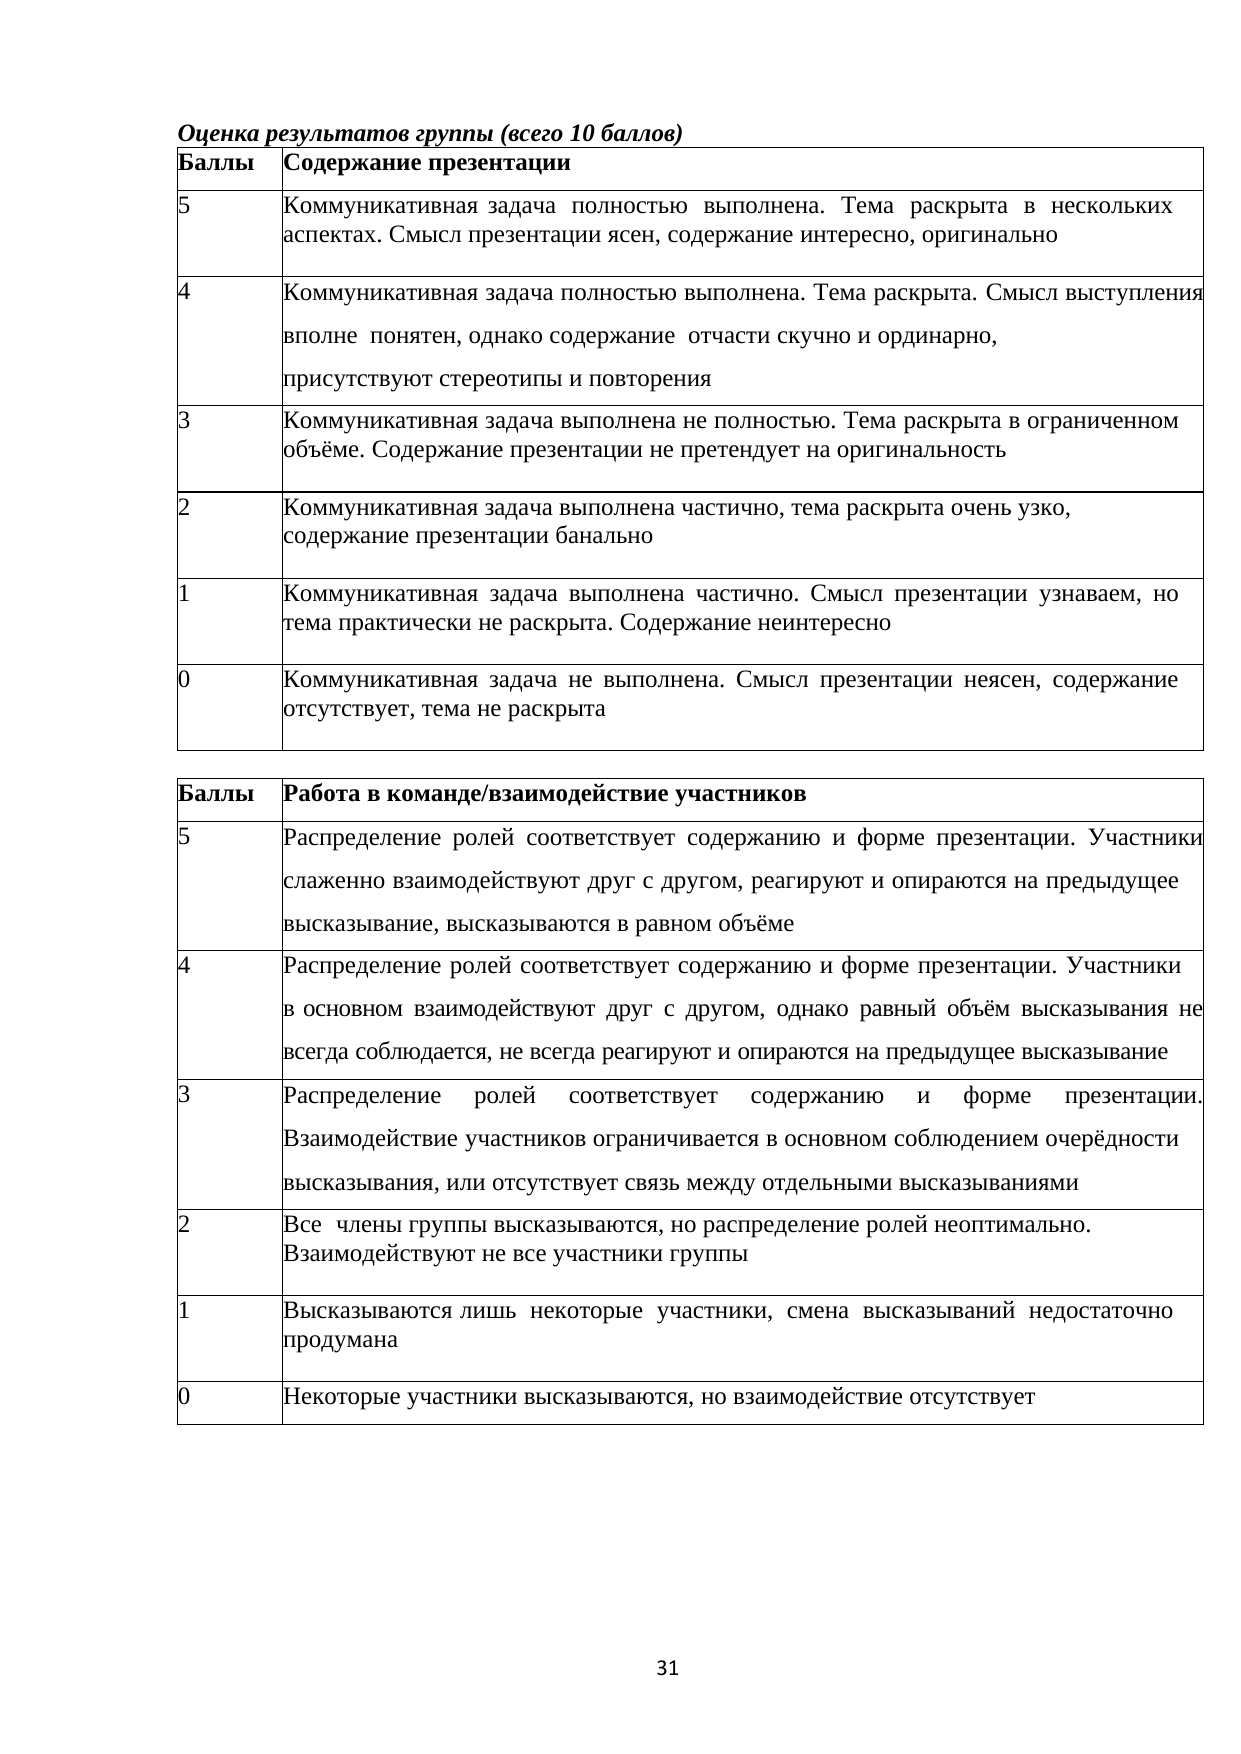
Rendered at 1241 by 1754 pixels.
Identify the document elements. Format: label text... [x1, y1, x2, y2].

table_cell 0 [178, 1382, 282, 1424]
table_cell Все члены группы высказываются, но распределение ролей неоптимально. Взаимодействуют не все участники группы [283, 1210, 1203, 1295]
table_cell 3 [178, 1080, 282, 1208]
table_cell 5 [178, 822, 282, 950]
table_cell Высказываются лишь некоторые участники, смена высказываний недостаточно продумана [283, 1296, 1203, 1381]
table_cell 2 [178, 1210, 282, 1295]
table_cell Распределение ролей соответствует содержанию и форме презентации. Взаимодействие участников ограничивается в основном соблюдением очерёдности высказывания, или отсутствует связь между отдельными высказываниями [283, 1080, 1203, 1208]
table_cell Коммуникативная задача не выполнена. Смысл презентации неясен, содержание отсутствует, тема не раскрыта [283, 665, 1203, 750]
table_cell 0 [178, 665, 282, 750]
table_cell Распределение ролей соответствует содержанию и форме презентации. Участники в основном взаимодействуют друг с другом, однако равный объём высказывания не всегда соблюдается, не всегда реагируют и опираются на предыдущее высказывание [283, 951, 1203, 1079]
table_cell Распределение ролей соответствует содержанию и форме презентации. Участники слаженно взаимодействуют друг с другом, реагируют и опираются на предыдущее высказывание, высказываются в равном объёме [283, 822, 1203, 950]
table_cell 3 [178, 406, 282, 491]
table_cell 4 [178, 951, 282, 1079]
table_cell 1 [178, 1296, 282, 1381]
table_cell 1 [178, 579, 282, 664]
subtitle Оценка результатов группы (всего 10 баллов) [177, 118, 1152, 147]
table_header Баллы [178, 148, 282, 190]
table_header Содержание презентации [283, 148, 1203, 190]
table_cell Некоторые участники высказываются, но взаимодействие отсутствует [283, 1382, 1203, 1424]
table_cell 2 [178, 493, 282, 578]
table_cell Коммуникативная задача полностью выполнена. Тема раскрыта в нескольких аспектах. Смысл презентации ясен, содержание интересно, оригинально [283, 191, 1203, 276]
table_header Работа в команде/взаимодействие участников [283, 779, 1203, 821]
table_cell 5 [178, 191, 282, 276]
table_cell 4 [178, 277, 282, 405]
table_cell Коммуникативная задача выполнена частично. Смысл презентации узнаваем, но тема практически не раскрыта. Содержание неинтересно [283, 579, 1203, 664]
table_cell Коммуникативная задача выполнена частично, тема раскрыта очень узко, содержание презентации банально [283, 493, 1203, 578]
table_cell Коммуникативная задача полностью выполнена. Тема раскрыта. Смысл выступления вполне понятен, однако содержание отчасти скучно и ординарно, присутствуют стереотипы и повторения [283, 277, 1203, 405]
table_cell Коммуникативная задача выполнена не полностью. Тема раскрыта в ограниченном объёме. Содержание презентации не претендует на оригинальность [283, 406, 1203, 491]
table_header Баллы [178, 779, 282, 821]
